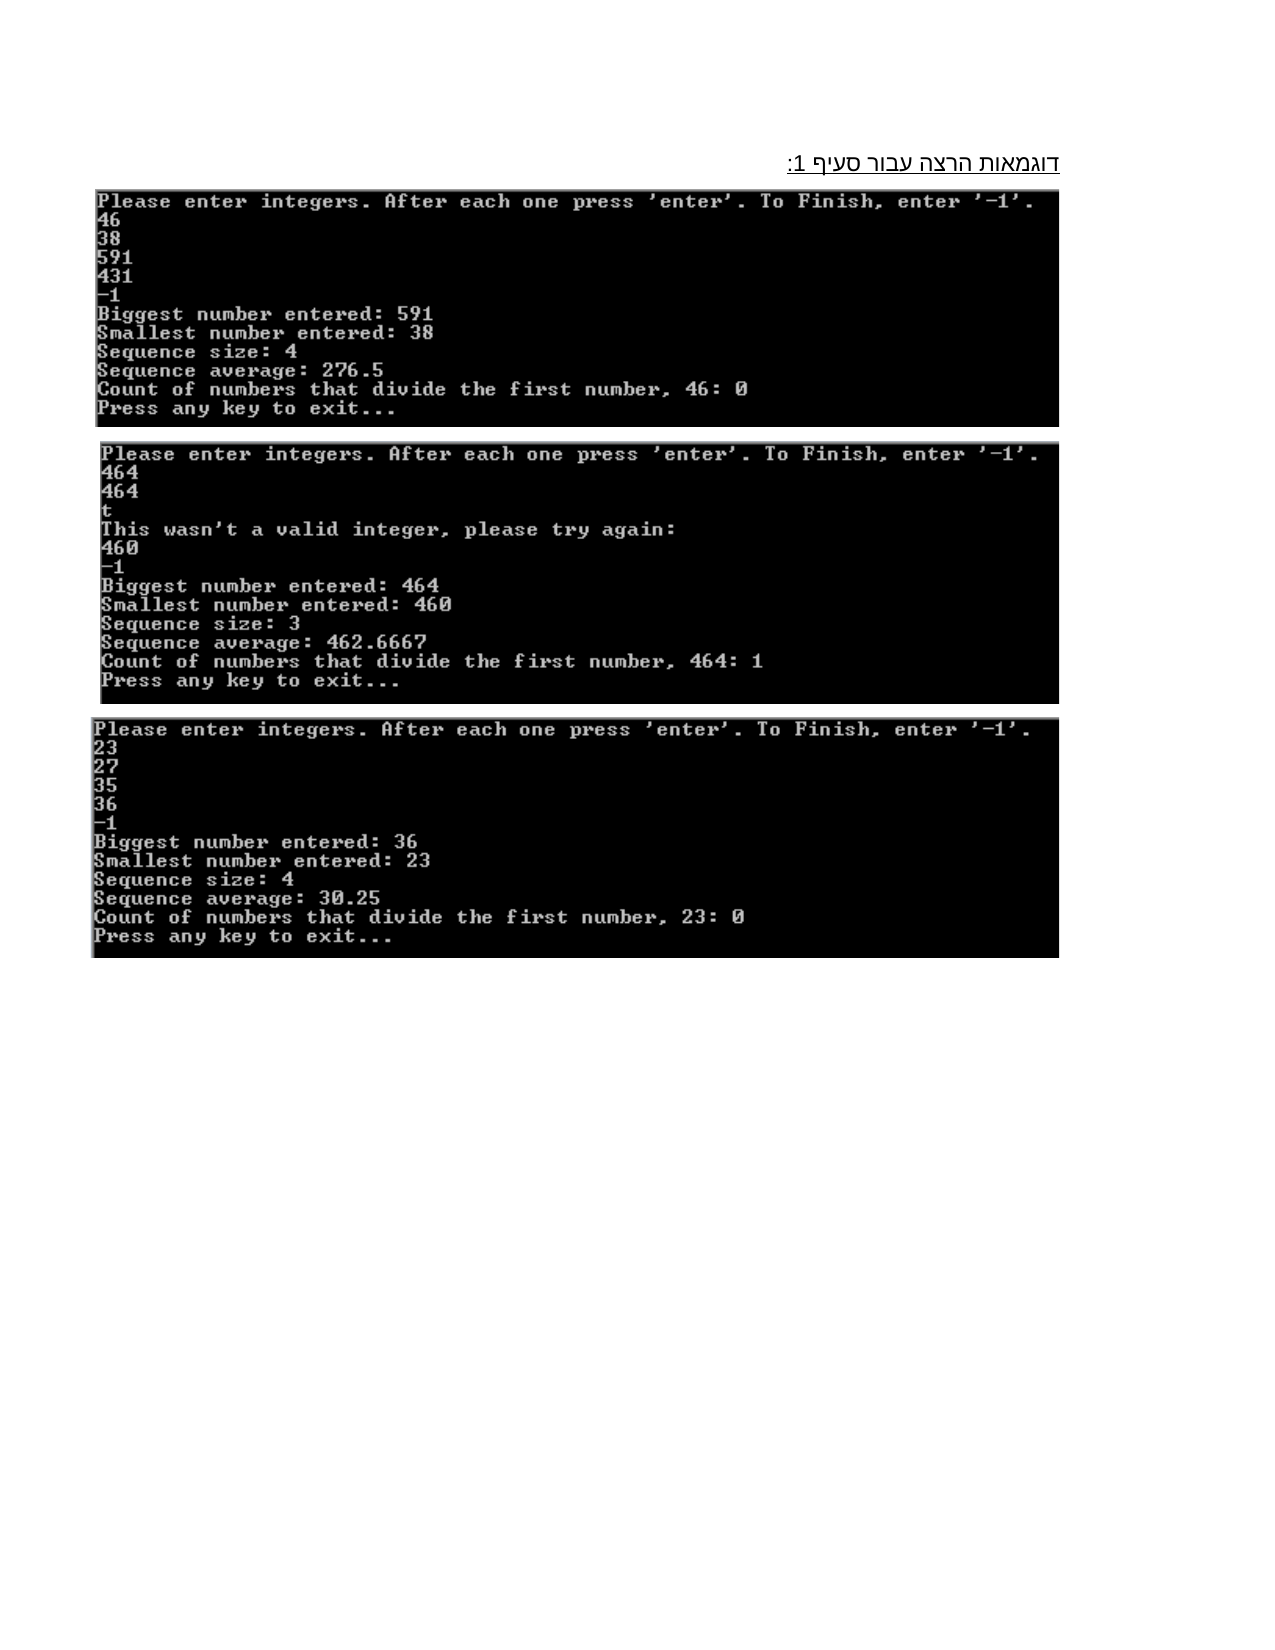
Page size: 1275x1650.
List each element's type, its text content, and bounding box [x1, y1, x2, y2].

text דוגמאות הרצה עבור סעיף 1: [150, 150, 1097, 176]
picture [90, 717, 1060, 958]
picture [95, 189, 1060, 427]
picture [100, 441, 1060, 704]
